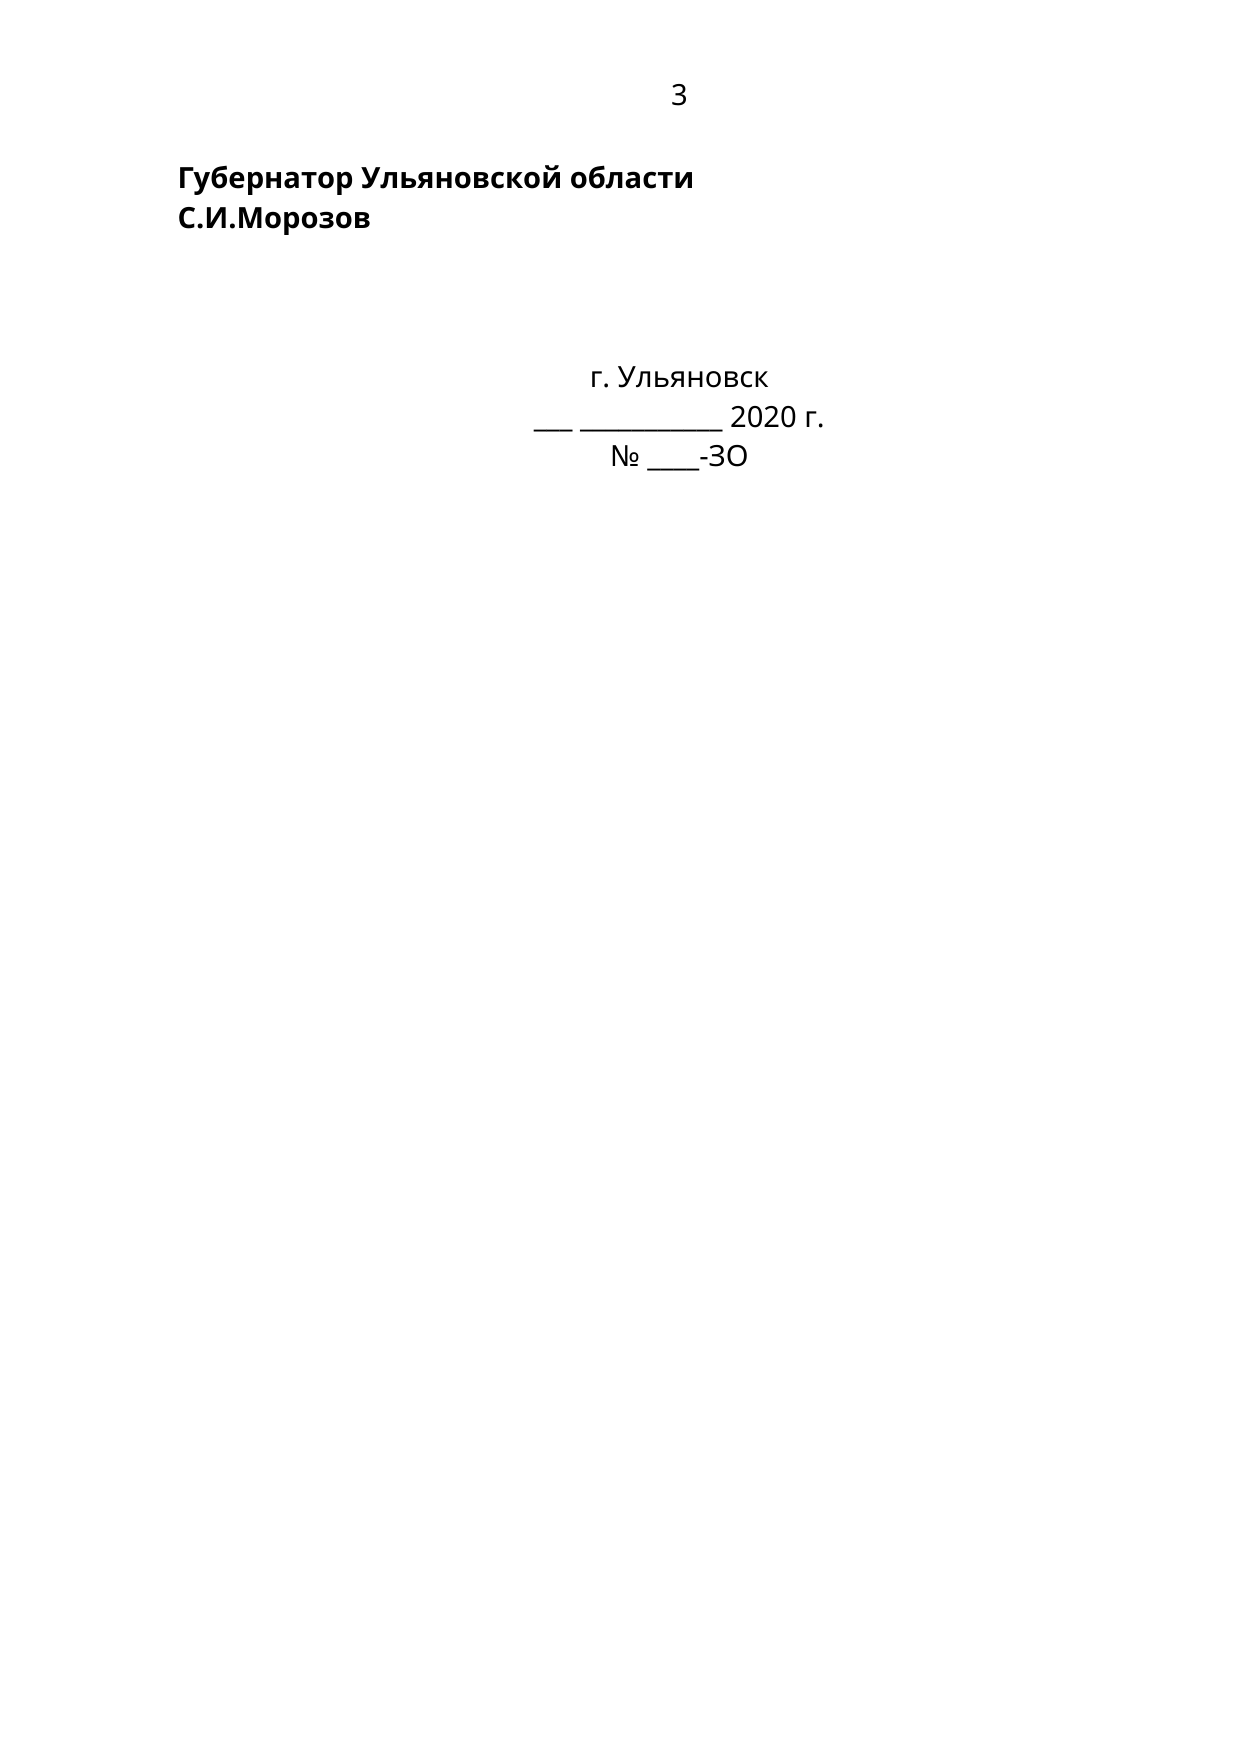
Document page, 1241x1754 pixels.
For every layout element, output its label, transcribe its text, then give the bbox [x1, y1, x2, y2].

text ___ ___________ 2020 г. [177, 396, 1181, 436]
text г. Ульяновск [177, 356, 1181, 396]
text № ____-ЗО [177, 436, 1181, 475]
text Губернатор Ульяновской области С.И.Морозов [177, 158, 1181, 237]
